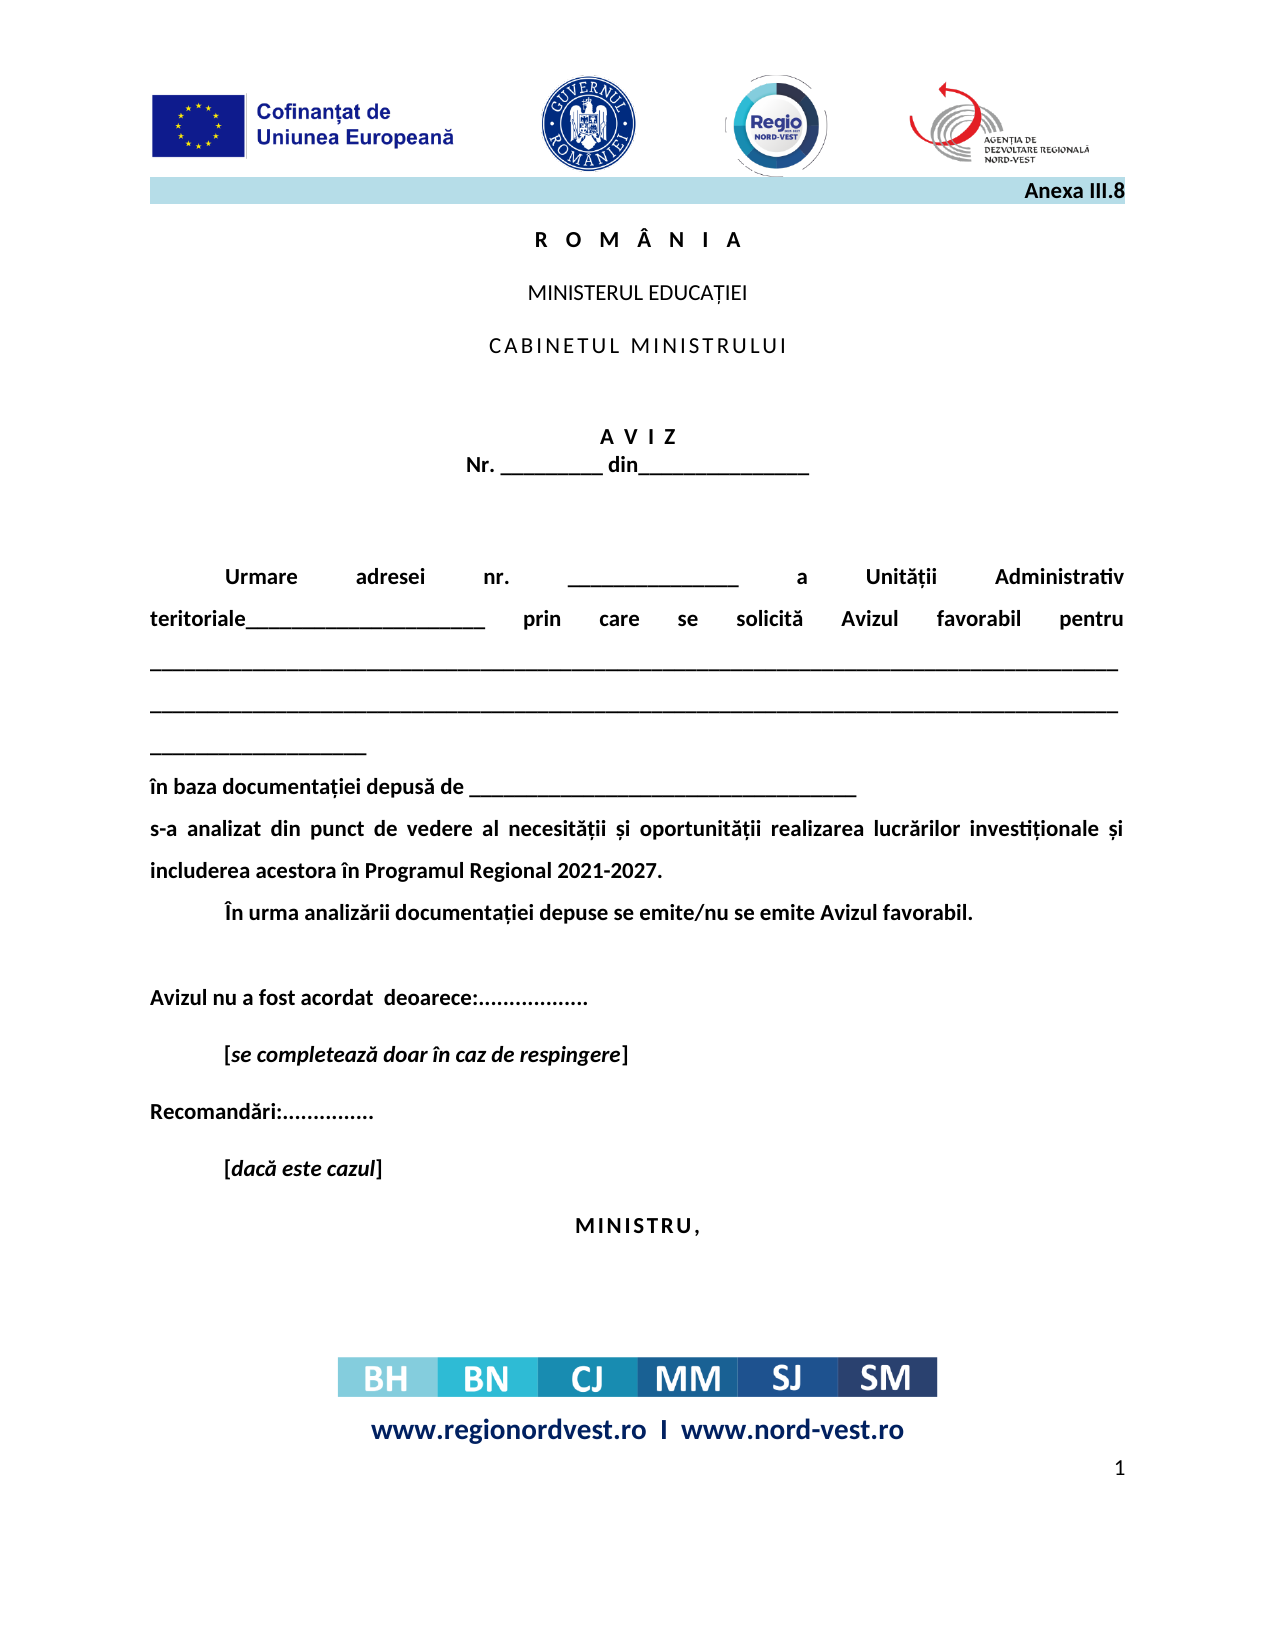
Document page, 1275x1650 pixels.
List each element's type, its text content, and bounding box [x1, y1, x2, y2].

text s-a analizat din punct de vedere al necesității și oportunității realizarea lucrărilor investiționale și includerea acestora în Programul Regional 2021-2027. [150, 814, 1125, 884]
text În urma analizării documentației depuse se emite/nu se emite Avizul favorabil. [150, 898, 1125, 926]
text în baza documentației depusă de __________________________________ [150, 772, 1125, 800]
text [dacă este cazul] [150, 1154, 1125, 1182]
text CABINETUL MINISTRULUI [150, 331, 1125, 359]
picture [150, 75, 1089, 177]
picture [337, 1357, 938, 1397]
text Avizul nu a fost acordat deoarece:.................. [150, 983, 1125, 1011]
text Anexa III.8 [150, 177, 1125, 204]
text Urmare adresei nr. _______________ a Unității Administrativ teritoriale_____________________ prin care se solicită Avizul favorabil pentru _____________________________________________________________________________________________________________________________________________________________________________________________ [150, 562, 1125, 758]
text ministru, [150, 1212, 1125, 1240]
text [se completează doar în caz de respingere] [150, 1040, 1125, 1068]
text MINISTERUL EDUCAŢIEI [150, 278, 1125, 306]
text Recomandări:............... [150, 1097, 1125, 1125]
text A V I Z [150, 422, 1125, 450]
text R O M Â N I A [150, 225, 1125, 253]
text Nr. _________ din_______________ [150, 450, 1125, 478]
